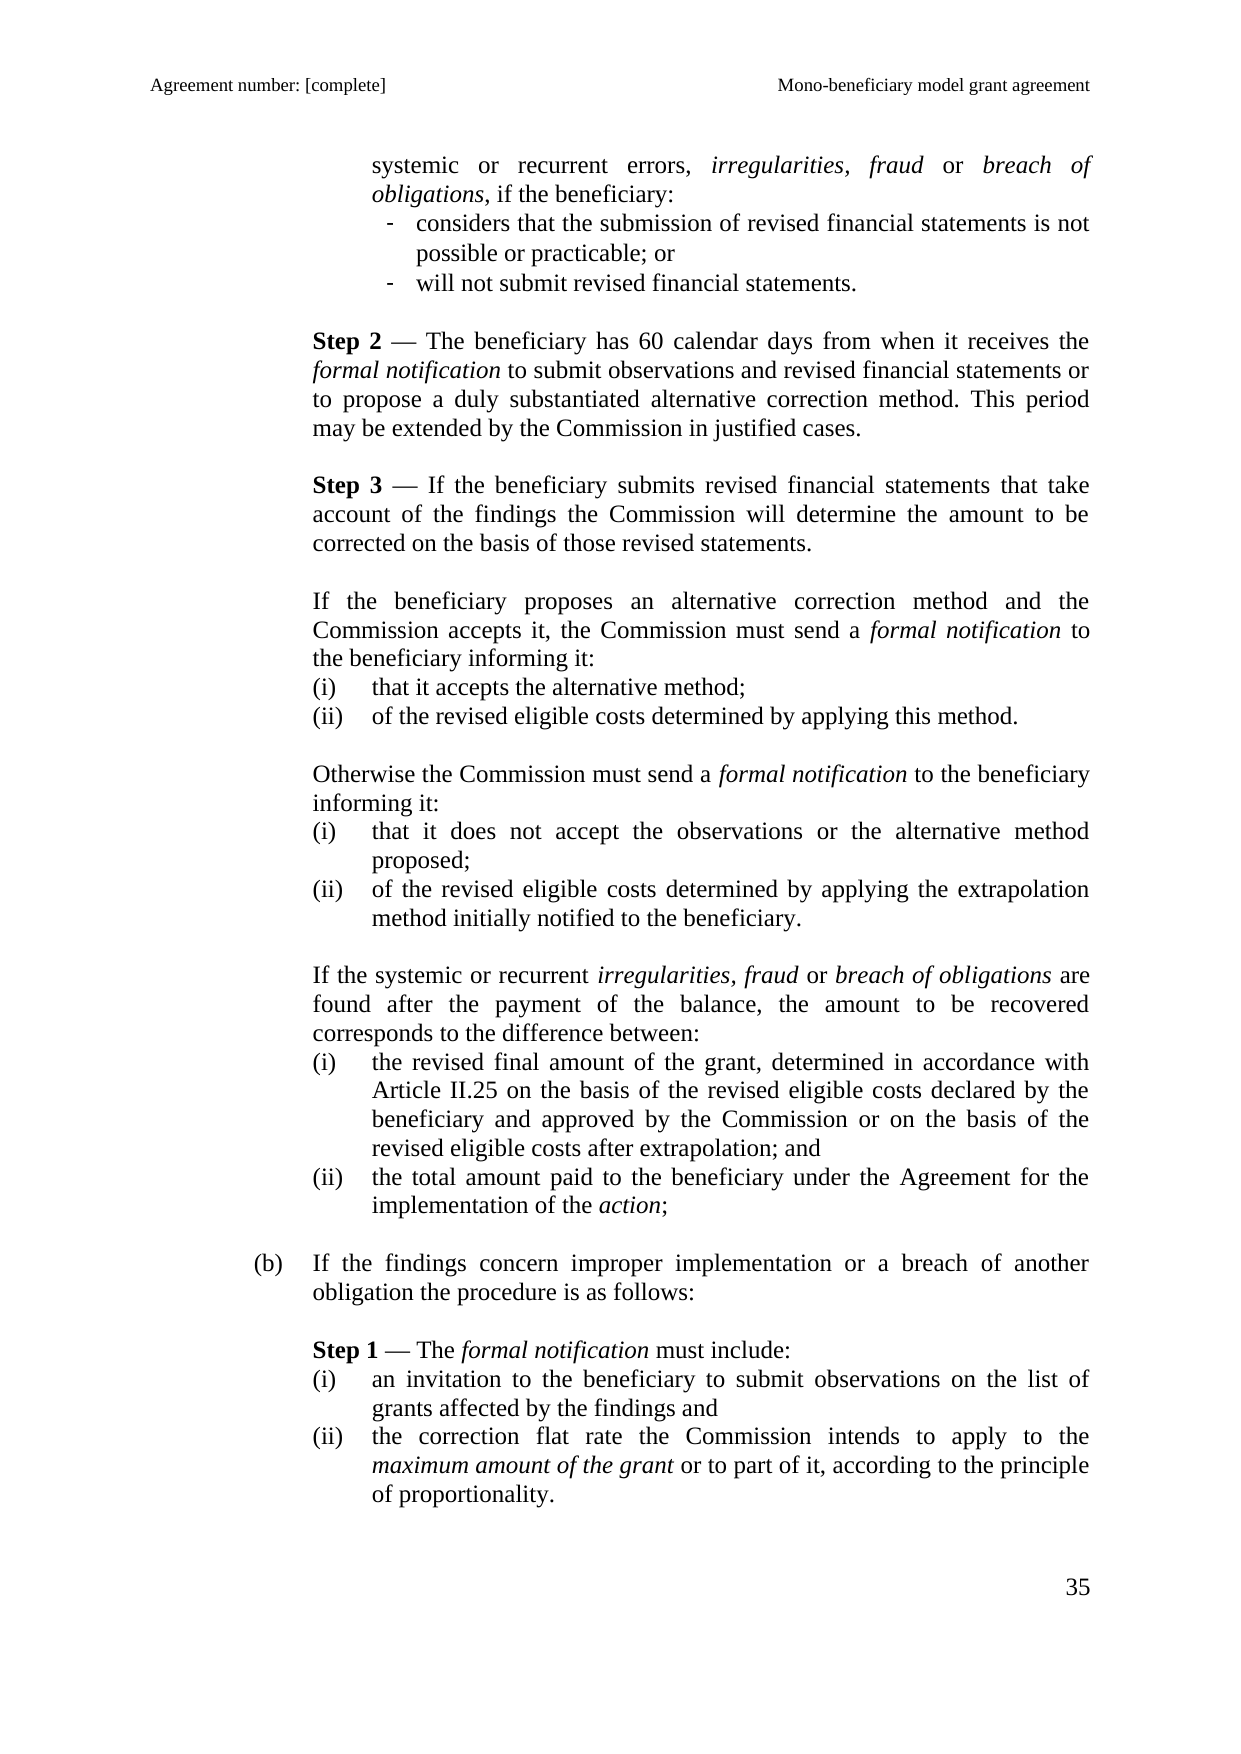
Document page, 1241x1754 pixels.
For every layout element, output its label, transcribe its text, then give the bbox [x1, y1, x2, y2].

list If the findings concern improper implementation or a breach of another obligation the procedure is as follows: [253, 1248, 1090, 1306]
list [312, 150, 1090, 207]
list the revised final amount of the grant, determined in accordance with Article II.25 on the basis of the revised eligible costs declared by the beneficiary and approved by the Commission or on the basis of the revised eligible costs after extrapolation; and [312, 1047, 1090, 1162]
list the total amount paid to the beneficiary under the Agreement for the implementation of the action; [312, 1162, 1090, 1219]
text Step 2 — The beneficiary has 60 calendar days from when it receives the formal notification to submit observations and revised financial statements or to propose a duly substantiated alternative correction method. This period may be extended by the Commission in justified cases. [312, 326, 1090, 441]
list of the revised eligible costs determined by applying this method. [312, 701, 1090, 730]
list that it does not accept the observations or the alternative method proposed; [312, 816, 1090, 874]
list of the revised eligible costs determined by applying the extrapolation method initially notified to the beneficiary. [312, 874, 1090, 931]
list the correction flat rate the Commission intends to apply to the maximum amount of the grant or to part of it, according to the principle of proportionality. [312, 1421, 1090, 1508]
list that it accepts the alternative method; [312, 672, 1090, 701]
list will not submit revised financial statements. [386, 267, 1090, 297]
text Step 1 — The formal notification must include: [312, 1335, 1090, 1364]
text If the beneficiary proposes an alternative correction method and the Commission accepts it, the Commission must send a formal notification to the beneficiary informing it: [312, 586, 1090, 672]
text Otherwise the Commission must send a formal notification to the beneficiary informing it: [312, 759, 1090, 816]
list considers that the submission of revised financial statements is not possible or practicable; or [386, 207, 1090, 267]
text Step 3 — If the beneficiary submits revised financial statements that take account of the findings the Commission will determine the amount to be corrected on the basis of those revised statements. [312, 471, 1090, 557]
text If the systemic or recurrent irregularities, fraud or breach of obligations are found after the payment of the balance, the amount to be recovered corresponds to the difference between: [312, 961, 1090, 1047]
list an invitation to the beneficiary to submit observations on the list of grants affected by the findings and [312, 1364, 1090, 1421]
